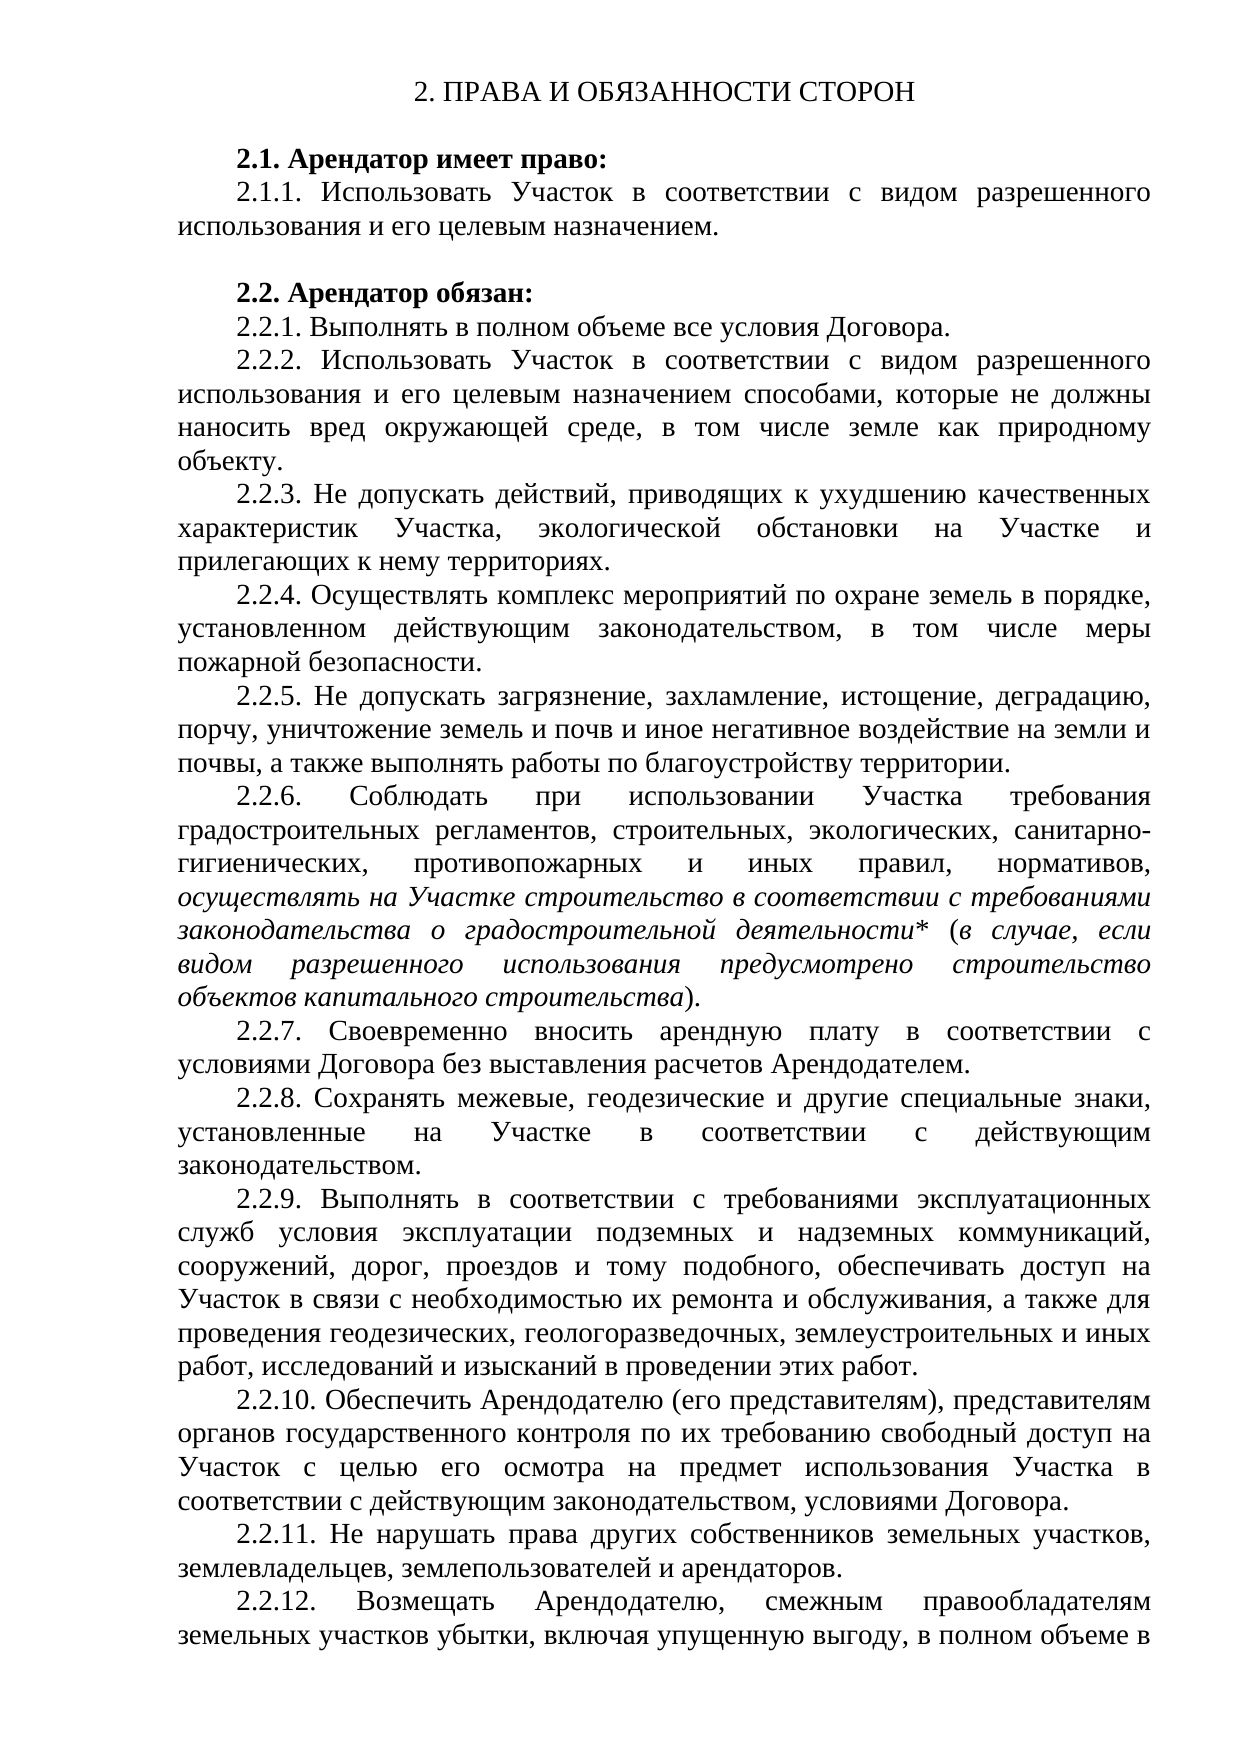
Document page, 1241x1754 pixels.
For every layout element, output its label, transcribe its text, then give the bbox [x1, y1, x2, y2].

text 2.2.9. Выполнять в соответствии с требованиями эксплуатационных служб условия эксплуатации подземных и надземных коммуникаций, сооружений, дорог, проездов и тому подобного, обеспечивать доступ на Участок в связи с необходимостью их ремонта и обслуживания, а также для проведения геодезических, геологоразведочных, землеустроительных и иных работ, исследований и изысканий в проведении этих работ. [177, 1181, 1152, 1382]
text 2.1.1. Использовать Участок в соответствии с видом разрешенного использования и его целевым назначением. [177, 174, 1152, 242]
text 2.2.3. Не допускать действий, приводящих к ухудшению качественных характеристик Участка, экологической обстановки на Участке и прилегающих к нему территориях. [177, 476, 1152, 577]
text 2.2.5. Не допускать загрязнение, захламление, истощение, деградацию, порчу, уничтожение земель и почв и иное негативное воздействие на земли и почвы, а также выполнять работы по благоустройству территории. [177, 678, 1152, 778]
text 2.2.6. Соблюдать при использовании Участка требования градостроительных регламентов, строительных, экологических, санитарно-гигиенических, противопожарных и иных правил, нормативов, осуществлять на Участке строительство в соответствии с требованиями законодательства о градостроительной деятельности* (в случае, если видом разрешенного использования предусмотрено строительство объектов капитального строительства). [177, 778, 1152, 1013]
text 2.2.11. Не нарушать права других собственников земельных участков, землевладельцев, землепользователей и арендаторов. [177, 1516, 1152, 1583]
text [177, 1583, 1152, 1650]
text 2. ПРАВА И ОБЯЗАННОСТИ СТОРОН [177, 74, 1152, 107]
text 2.1. Арендатор имеет право: [177, 141, 1152, 174]
text 2.2.10. Обеспечить Арендодателю (его представителям), представителям органов государственного контроля по их требованию свободный доступ на Участок с целью его осмотра на предмет использования Участка в соответствии с действующим законодательством, условиями Договора. [177, 1382, 1152, 1516]
text 2.2.1. Выполнять в полном объеме все условия Договора. [177, 309, 1152, 342]
text 2.2.8. Сохранять межевые, геодезические и другие специальные знаки, установленные на Участке в соответствии с действующим законодательством. [177, 1080, 1152, 1181]
text 2.2. Арендатор обязан: [177, 275, 1152, 309]
text 2.2.4. Осуществлять комплекс мероприятий по охране земель в порядке, установленном действующим законодательством, в том числе меры пожарной безопасности. [177, 577, 1152, 678]
text 2.2.2. Использовать Участок в соответствии с видом разрешенного использования и его целевым назначением способами, которые не должны наносить вред окружающей среде, в том числе земле как природному объекту. [177, 342, 1152, 476]
text 2.2.7. Своевременно вносить арендную плату в соответствии с условиями Договора без выставления расчетов Арендодателем. [177, 1013, 1152, 1080]
